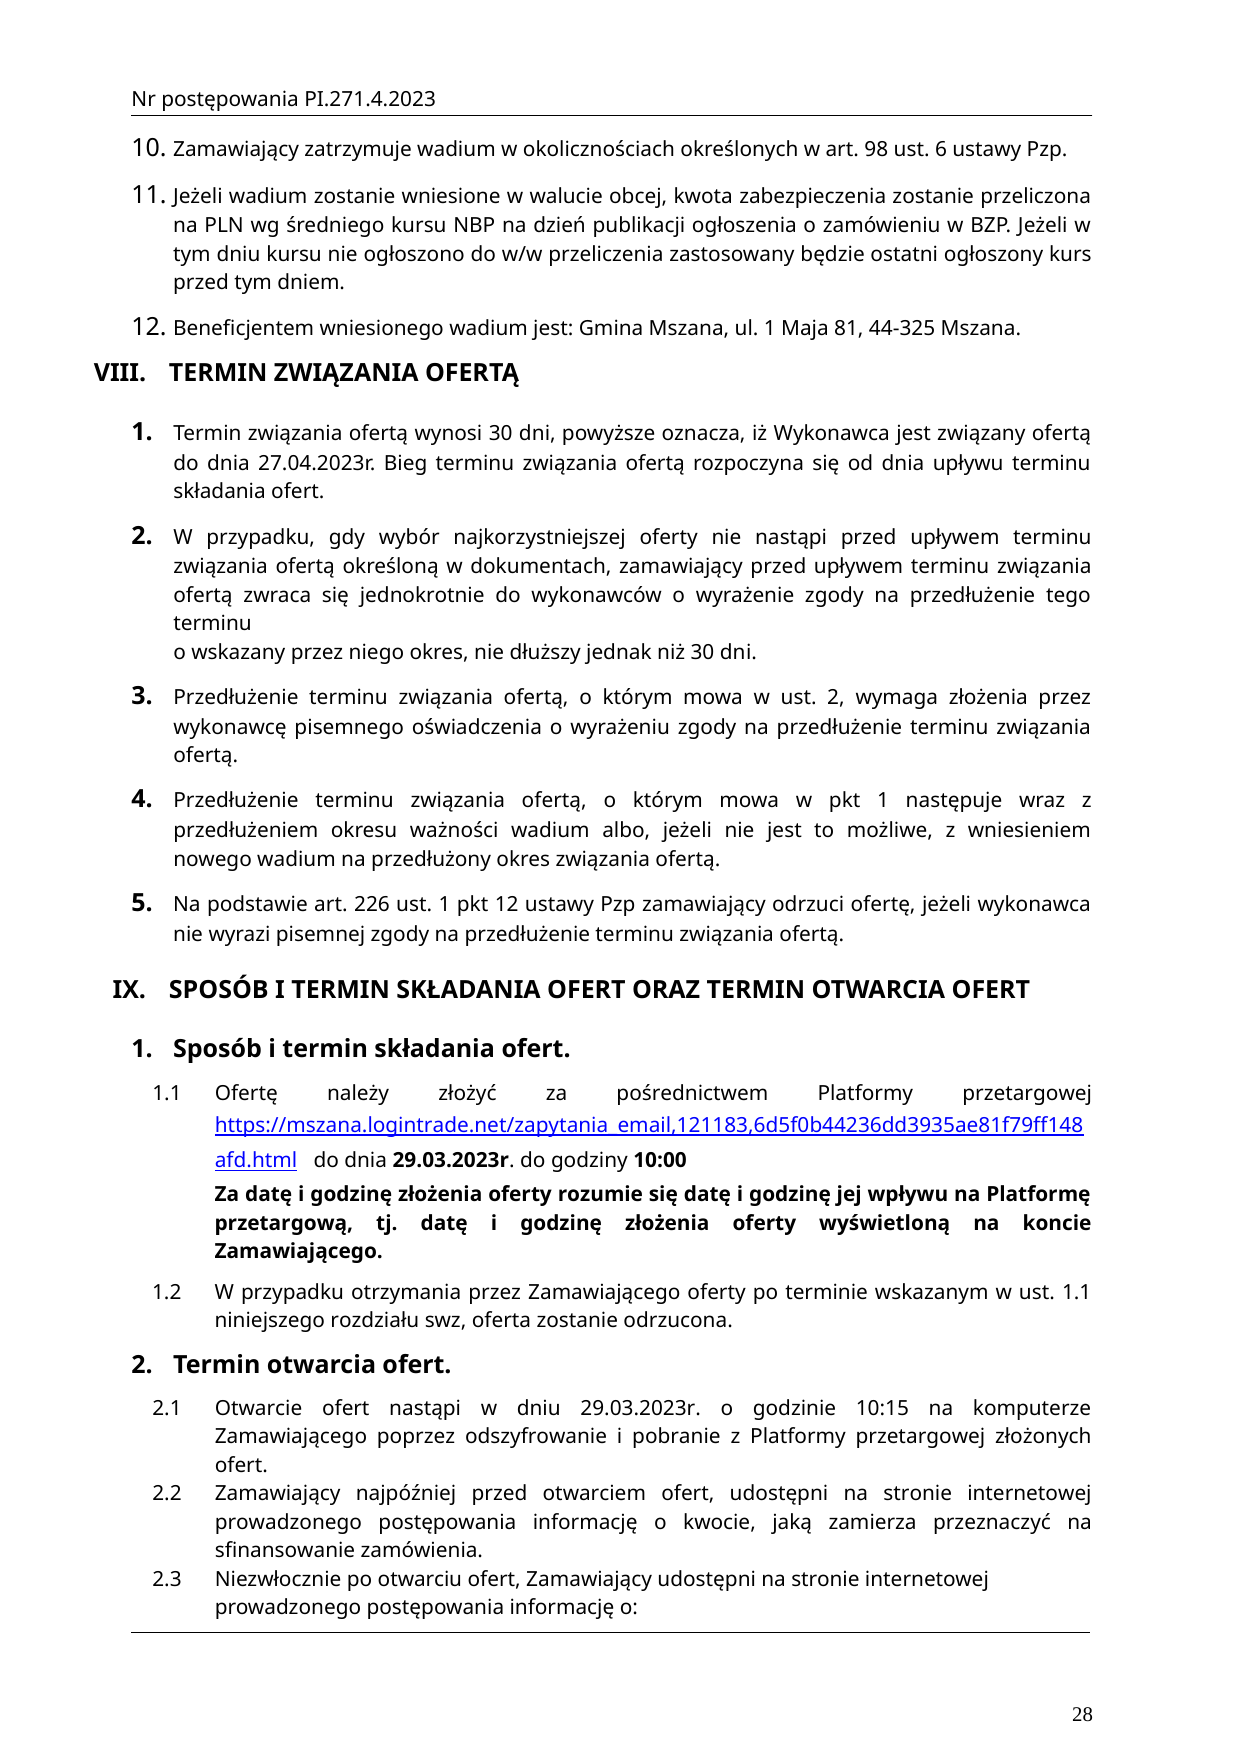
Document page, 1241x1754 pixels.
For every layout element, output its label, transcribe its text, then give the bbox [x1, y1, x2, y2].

list Jeżeli wadium zostanie wniesione w walucie obcej, kwota zabezpieczenia zostanie przeliczona na PLN wg średniego kursu NBP na dzień publikacji ogłoszenia o zamówieniu w BZP. Jeżeli w tym dniu kursu nie ogłoszono do w/w przeliczenia zastosowany będzie ostatni ogłoszony kurs przed tym dniem. [131, 176, 1092, 296]
list Przedłużenie terminu związania ofertą, o którym mowa w pkt 1 następuje wraz z przedłużeniem okresu ważności wadium albo, jeżeli nie jest to możliwe, z wniesieniem nowego wadium na przedłużony okres związania ofertą. [131, 781, 1092, 872]
list Niezwłocznie po otwarciu ofert, Zamawiający udostępni na stronie internetowej prowadzonego postępowania informację o: [152, 1564, 1092, 1621]
list Na podstawie art. 226 ust. 1 pkt 12 ustawy Pzp zamawiający odrzuci ofertę, jeżeli wykonawca nie wyrazi pisemnej zgody na przedłużenie terminu związania ofertą. [131, 884, 1092, 947]
list W przypadku, gdy wybór najkorzystniejszej oferty nie nastąpi przed upływem terminu związania ofertą określoną w dokumentach, zamawiający przed upływem terminu związania ofertą zwraca się jednokrotnie do wykonawców o wyrażenie zgody na przedłużenie tego terminu o wskazany przez niego okres, nie dłuższy jednak niż 30 dni. [131, 517, 1092, 665]
list W przypadku otrzymania przez Zamawiającego oferty po terminie wskazanym w ust. 1.1 niniejszego rozdziału swz, oferta zostanie odrzucona. [152, 1277, 1092, 1334]
list Zamawiający najpóźniej przed otwarciem ofert, udostępni na stronie internetowej prowadzonego postępowania informację o kwocie, jaką zamierza przeznaczyć na sfinansowanie zamówienia. [152, 1478, 1092, 1564]
list Beneficjentem wniesionego wadium jest: Gmina Mszana, ul. 1 Maja 81, 44-325 Mszana. [131, 308, 1092, 342]
list Termin związania ofertą wynosi 30 dni, powyższe oznacza, iż Wykonawca jest związany ofertą do dnia 27.04.2023r. Bieg terminu związania ofertą rozpoczyna się od dnia upływu terminu składania ofert. [131, 414, 1092, 505]
list Ofertę należy złożyć za pośrednictwem Platformy przetargowej https://mszana.logintrade.net/zapytania_email,121183,6d5f0b44236dd3935ae81f79ff148afd.html do dnia 29.03.2023r. do godziny 10:00 [152, 1078, 1092, 1175]
list Zamawiający zatrzymuje wadium w okolicznościach określonych w art. 98 ust. 6 ustawy Pzp. [131, 130, 1092, 164]
subtitle SPOSÓB I TERMIN SKŁADANIA OFERT ORAZ TERMIN OTWARCIA OFERT [146, 972, 1092, 1006]
list Otwarcie ofert nastąpi w dniu 29.03.2023r. o godzinie 10:15 na komputerze Zamawiającego poprzez odszyfrowanie i pobranie z Platformy przetargowej złożonych ofert. [152, 1393, 1092, 1478]
subtitle Sposób i termin składania ofert. [131, 1031, 1092, 1065]
list Za datę i godzinę złożenia oferty rozumie się datę i godzinę jej wpływu na Platformę przetargową, tj. datę i godzinę złożenia oferty wyświetloną na koncie Zamawiającego. [214, 1179, 1092, 1265]
list Przedłużenie terminu związania ofertą, o którym mowa w ust. 2, wymaga złożenia przez wykonawcę pisemnego oświadczenia o wyrażeniu zgody na przedłużenie terminu związania ofertą. [131, 678, 1092, 769]
subtitle TERMIN ZWIĄZANIA OFERTĄ [146, 355, 1092, 389]
subtitle Termin otwarcia ofert. [131, 1347, 1092, 1381]
